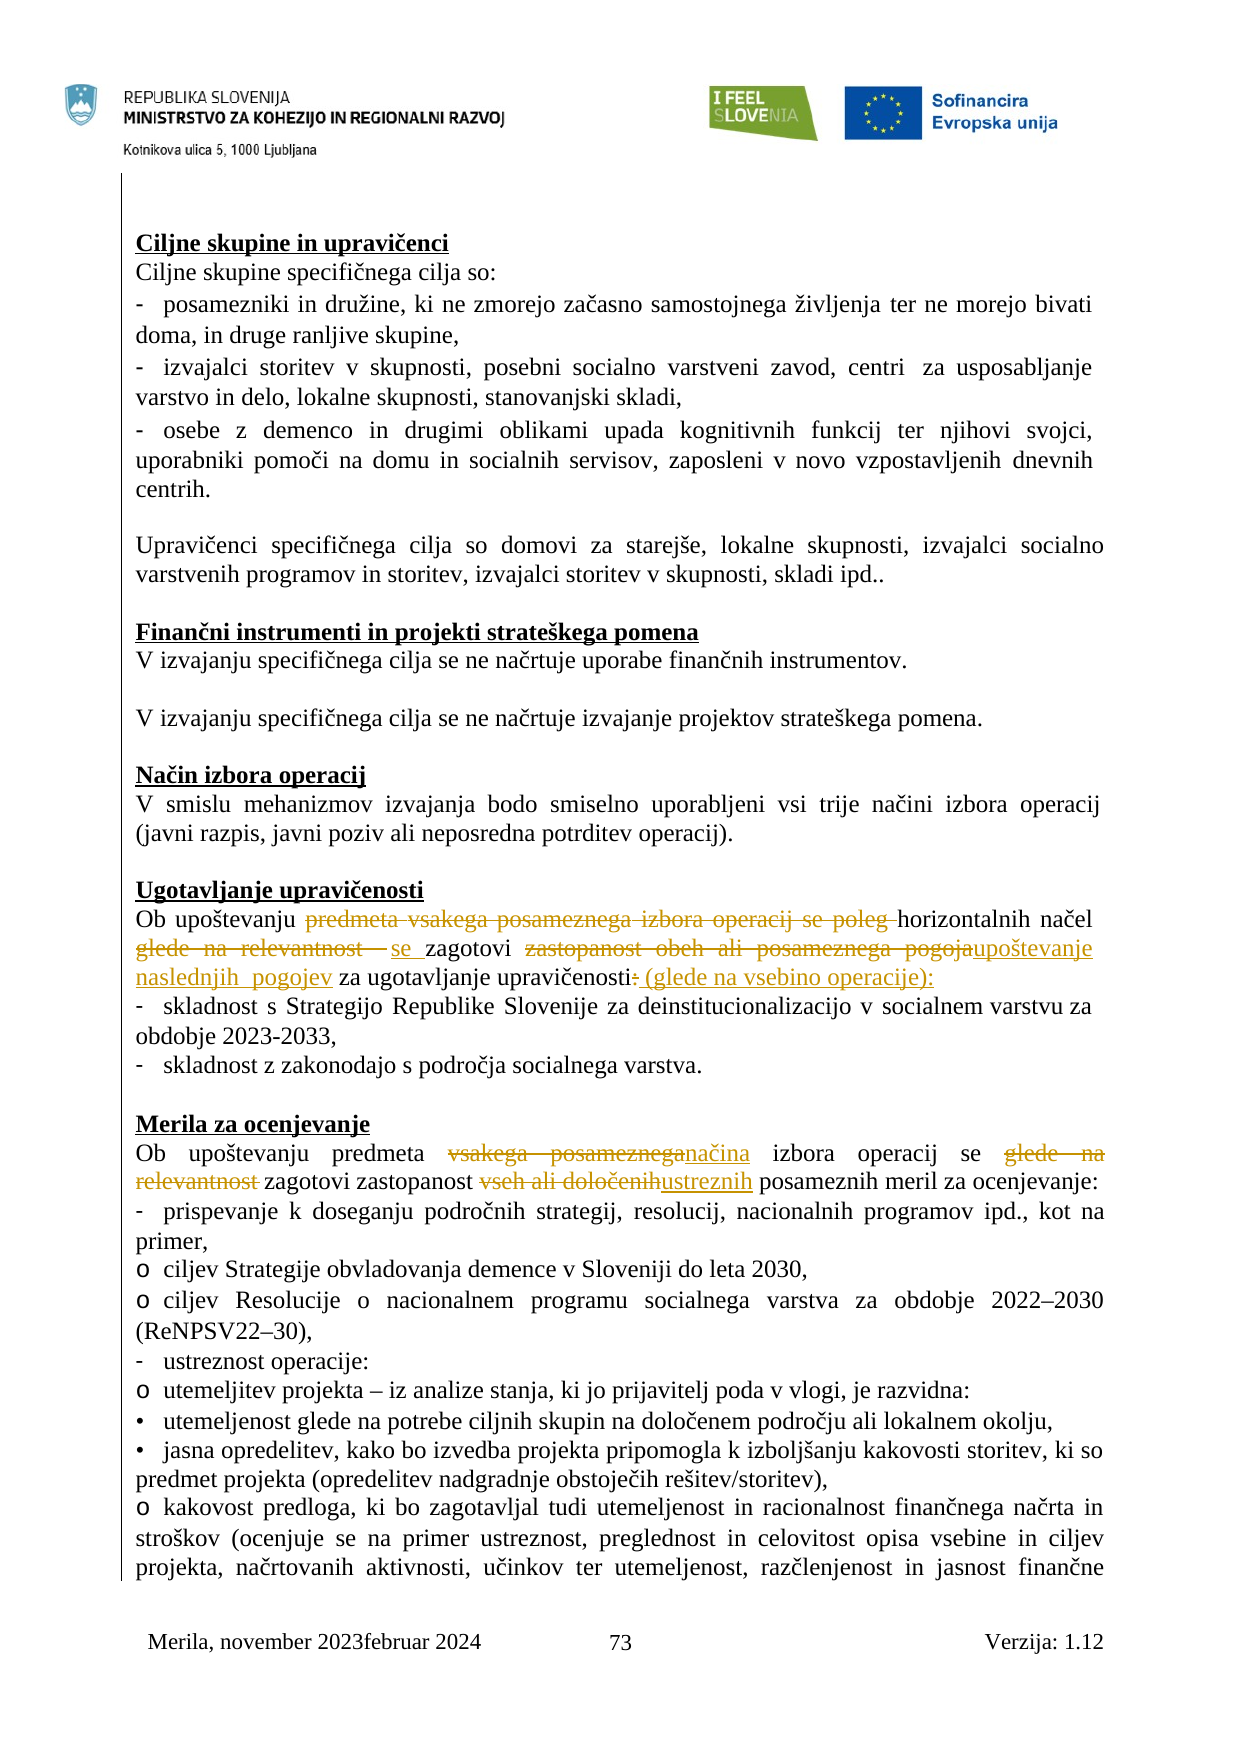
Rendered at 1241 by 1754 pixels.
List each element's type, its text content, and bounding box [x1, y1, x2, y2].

picture [64, 84, 1058, 158]
list skladnost z zakonodajo s področja socialnega varstva. [135, 1050, 1093, 1080]
list utemeljitev projekta – iz analize stanja, ki jo prijavitelj poda v vlogi, je razvidna: [135, 1375, 1105, 1406]
text Ob upoštevanju horizontalnih načel zagotovi za ugotavljanje upravičenosti [135, 904, 1093, 990]
subtitle Merila za ocenjevanje [135, 1109, 1105, 1138]
list jasna opredelitev, kako bo izvedba projekta pripomogla k izboljšanju kakovosti storitev, ki so predmet projekta (opredelitev nadgradnje obstoječih rešitev/storitev), [135, 1435, 1105, 1492]
list ciljev Resolucije o nacionalnem programu socialnega varstva za obdobje 2022–2030 (ReNPSV22–30), [135, 1285, 1105, 1345]
text V izvajanju specifičnega cilja se ne načrtuje izvajanje projektov strateškega pomena. [135, 703, 1105, 732]
subtitle Finančni instrumenti in projekti strateškega pomena [135, 617, 1105, 645]
text V smislu mehanizmov izvajanja bodo smiselno uporabljeni vsi trije načini izbora operacij (javni razpis, javni poziv ali neposredna potrditev operacij). [135, 789, 1101, 847]
list ustreznost operacije: [135, 1345, 1105, 1375]
text Ob upoštevanju predmeta izbora operacij se zagotovi zastopanost posameznih meril za ocenjevanje: [135, 1138, 1105, 1195]
list posamezniki in družine, ki ne zmorejo začasno samostojnega življenja ter ne morejo bivati doma, in druge ranljive skupine, [135, 286, 1092, 348]
subtitle Način izbora operacij [135, 760, 1105, 789]
subtitle Ciljne skupine in upravičenci [135, 228, 1105, 257]
list utemeljenost glede na potrebe ciljnih skupin na določenem področju ali lokalnem okolju, [135, 1406, 1105, 1435]
text Upravičenci specifičnega cilja so domovi za starejše, lokalne skupnosti, izvajalci socialno varstvenih programov in storitev, izvajalci storitev v skupnosti, skladi ipd.. [135, 530, 1105, 588]
list prispevanje k doseganju področnih strategij, resolucij, nacionalnih programov ipd., kot na primer, [135, 1195, 1105, 1254]
list izvajalci storitev v skupnosti, posebni socialno varstveni zavod, centri za usposabljanje varstvo in delo, lokalne skupnosti, stanovanjski skladi, [135, 348, 1092, 411]
list ciljev Strategije obvladovanja demence v Sloveniji do leta 2030, [135, 1254, 1105, 1285]
list osebe z demenco in drugimi oblikami upada kognitivnih funkcij ter njihovi svojci, uporabniki pomoči na domu in socialnih servisov, zaposleni v novo vzpostavljenih dnevnih centrih. [135, 411, 1093, 503]
text Ciljne skupine specifičnega cilja so: [135, 257, 1105, 286]
text V izvajanju specifičnega cilja se ne načrtuje uporabe finančnih instrumentov. [135, 645, 1105, 674]
list skladnost s Strategijo Republike Slovenije za deinstitucionalizacijo v socialnem varstvu za obdobje 2023-2033, [135, 990, 1093, 1050]
subtitle Ugotavljanje upravičenosti [135, 875, 1105, 904]
